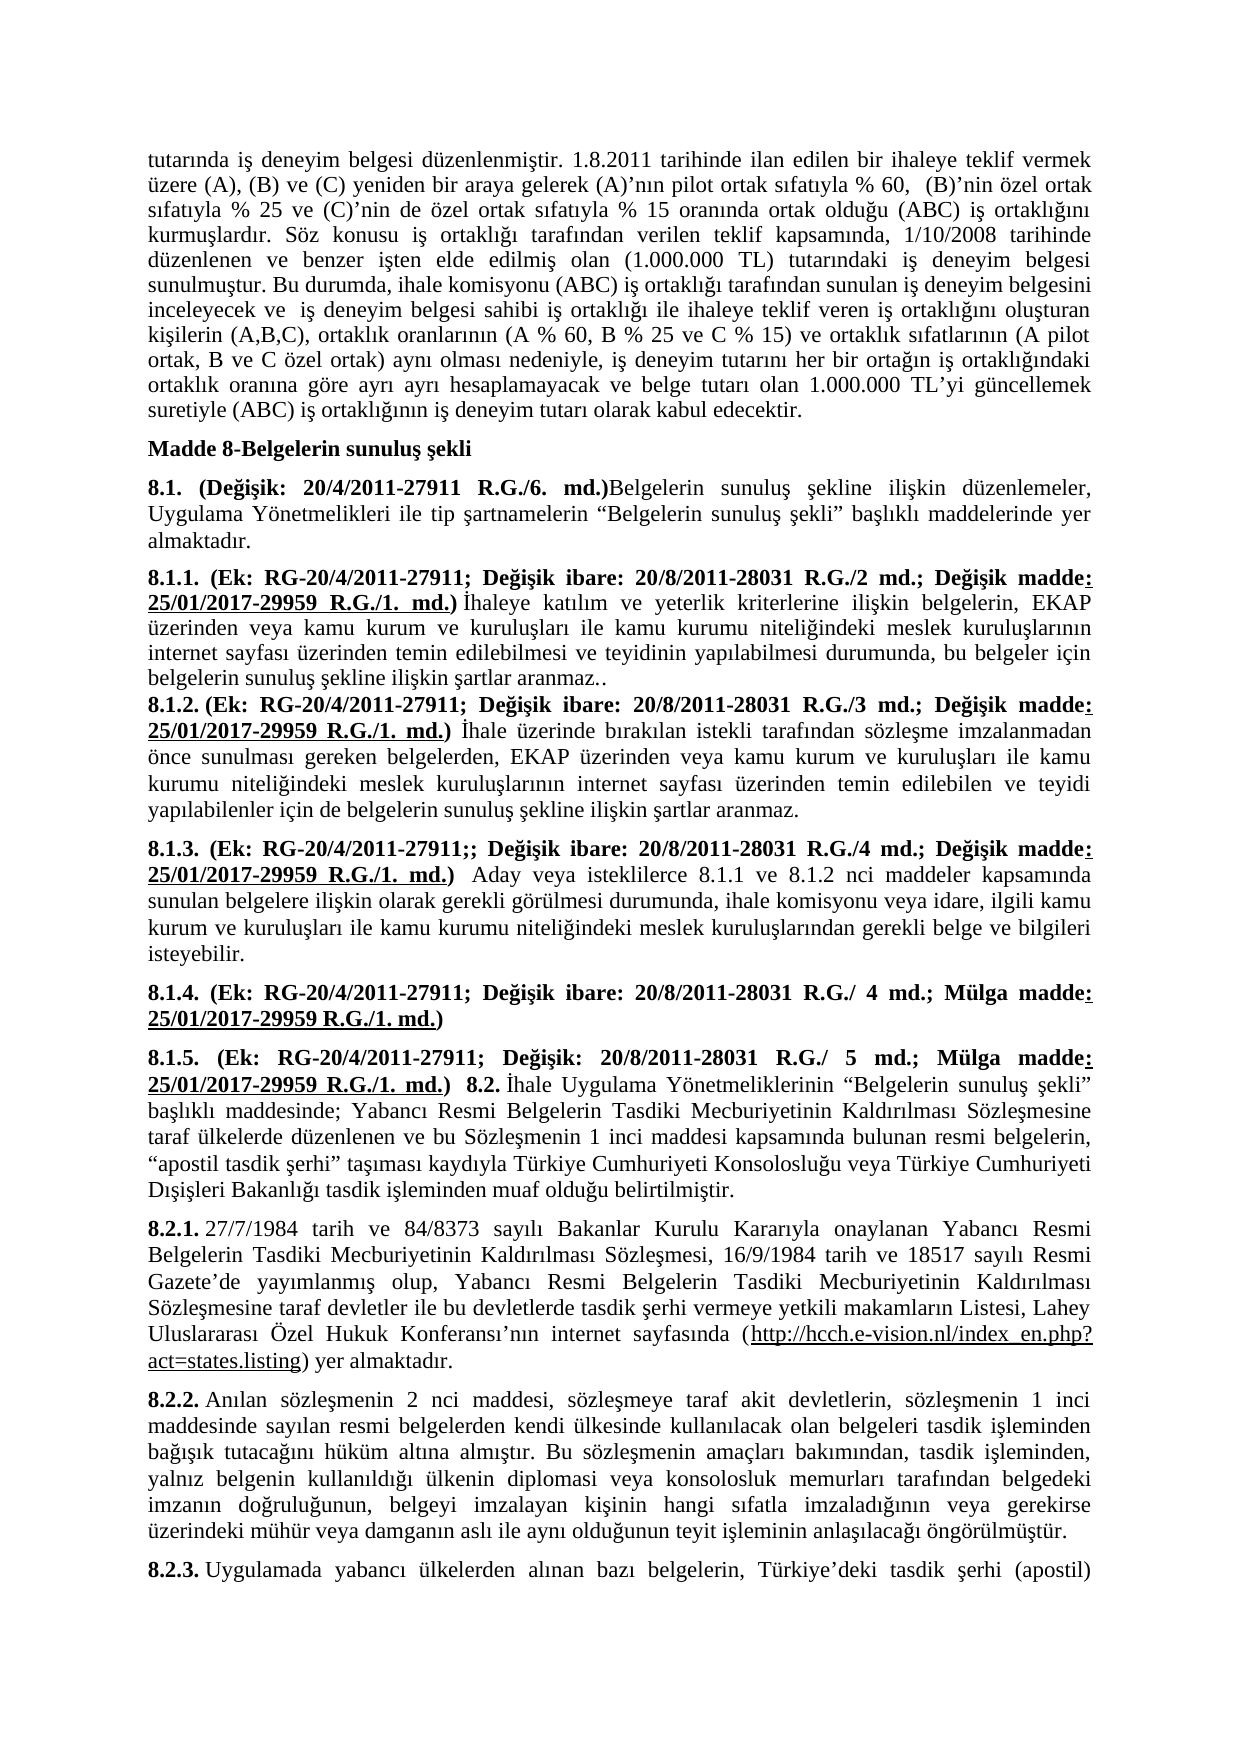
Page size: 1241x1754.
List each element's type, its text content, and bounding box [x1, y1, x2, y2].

text 8.1.5. (Ek: RG-20/4/2011-27911; Değişik: 20/8/2011-28031 R.G./ 5 md.; Mülga madde: 25/01/2017-29959 R.G./1. md.) 8.2. İhale Uygulama Yönetmeliklerinin “Belgelerin sunuluş şekli” başlıklı maddesinde; Yabancı Resmi Belgelerin Tasdiki Mecburiyetinin Kaldırılması Sözleşmesine taraf ülkelerde düzenlenen ve bu Sözleşmenin 1 inci maddesi kapsamında bulunan resmi belgelerin, “apostil tasdik şerhi” taşıması kaydıyla Türkiye Cumhuriyeti Konsolosluğu veya Türkiye Cumhuriyeti Dışişleri Bakanlığı tasdik işleminden muaf olduğu belirtilmiştir. [148, 1044, 1092, 1202]
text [148, 148, 1092, 423]
text 8.2.2. Anılan sözleşmenin 2 nci maddesi, sözleşmeye taraf akit devletlerin, sözleşmenin 1 inci maddesinde sayılan resmi belgelerden kendi ülkesinde kullanılacak olan belgeleri tasdik işleminden bağışık tutacağını hüküm altına almıştır. Bu sözleşmenin amaçları bakımından, tasdik işleminden, yalnız belgenin kullanıldığı ülkenin diplomasi veya konsolosluk memurları tarafından belgedeki imzanın doğruluğunun, belgeyi imzalayan kişinin hangi sıfatla imzaladığının veya gerekirse üzerindeki mühür veya damganın aslı ile aynı olduğunun teyit işleminin anlaşılacağı öngörülmüştür. [148, 1386, 1092, 1544]
text Madde 8-Belgelerin sunuluş şekli [148, 435, 1092, 462]
text 8.1.4. (Ek: RG-20/4/2011-27911; Değişik ibare: 20/8/2011-28031 R.G./ 4 md.; Mülga madde: 25/01/2017-29959 R.G./1. md.) [148, 979, 1092, 1032]
text 8.1.3. (Ek: RG-20/4/2011-27911;; Değişik ibare: 20/8/2011-28031 R.G./4 md.; Değişik madde: 25/01/2017-29959 R.G./1. md.) Aday veya isteklilerce 8.1.1 ve 8.1.2 nci maddeler kapsamında sunulan belgelere ilişkin olarak gerekli görülmesi durumunda, ihale komisyonu veya idare, ilgili kamu kurum ve kuruluşları ile kamu kurumu niteliğindeki meslek kuruluşlarından gerekli belge ve bilgileri isteyebilir. [148, 835, 1092, 967]
text 8.1. (Değişik: 20/4/2011-27911 R.G./6. md.)Belgelerin sunuluş şekline ilişkin düzenlemeler, Uygulama Yönetmelikleri ile tip şartnamelerin “Belgelerin sunuluş şekli” başlıklı maddelerinde yer almaktadır. [148, 474, 1092, 553]
text 8.2.1. 27/7/1984 tarih ve 84/8373 sayılı Bakanlar Kurulu Kararıyla onaylanan Yabancı Resmi Belgelerin Tasdiki Mecburiyetinin Kaldırılması Sözleşmesi, 16/9/1984 tarih ve 18517 sayılı Resmi Gazete’de yayımlanmış olup, Yabancı Resmi Belgelerin Tasdiki Mecburiyetinin Kaldırılması Sözleşmesine taraf devletler ile bu devletlerde tasdik şerhi vermeye yetkili makamların Listesi, Lahey Uluslararası Özel Hukuk Konferansı’nın internet sayfasında (http://hcch.e-vision.nl/index_en.php?act=states.listing) yer almaktadır. [148, 1215, 1092, 1373]
text 8.1.1. (Ek: RG-20/4/2011-27911; Değişik ibare: 20/8/2011-28031 R.G./2 md.; Değişik madde: 25/01/2017-29959 R.G./1. md.) İhaleye katılım ve yeterlik kriterlerine ilişkin belgelerin, EKAP üzerinden veya kamu kurum ve kuruluşları ile kamu kurumu niteliğindeki meslek kuruluşlarının internet sayfası üzerinden temin edilebilmesi ve teyidinin yapılabilmesi durumunda, bu belgeler için belgelerin sunuluş şekline ilişkin şartlar aranmaz.. [148, 566, 1092, 691]
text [148, 1556, 1092, 1583]
text 8.1.2. (Ek: RG-20/4/2011-27911; Değişik ibare: 20/8/2011-28031 R.G./3 md.; Değişik madde: 25/01/2017-29959 R.G./1. md.) İhale üzerinde bırakılan istekli tarafından sözleşme imzalanmadan önce sunulması gereken belgelerden, EKAP üzerinden veya kamu kurum ve kuruluşları ile kamu kurumu niteliğindeki meslek kuruluşlarının internet sayfası üzerinden temin edilebilen ve teyidi yapılabilenler için de belgelerin sunuluş şekline ilişkin şartlar aranmaz. [148, 691, 1092, 822]
